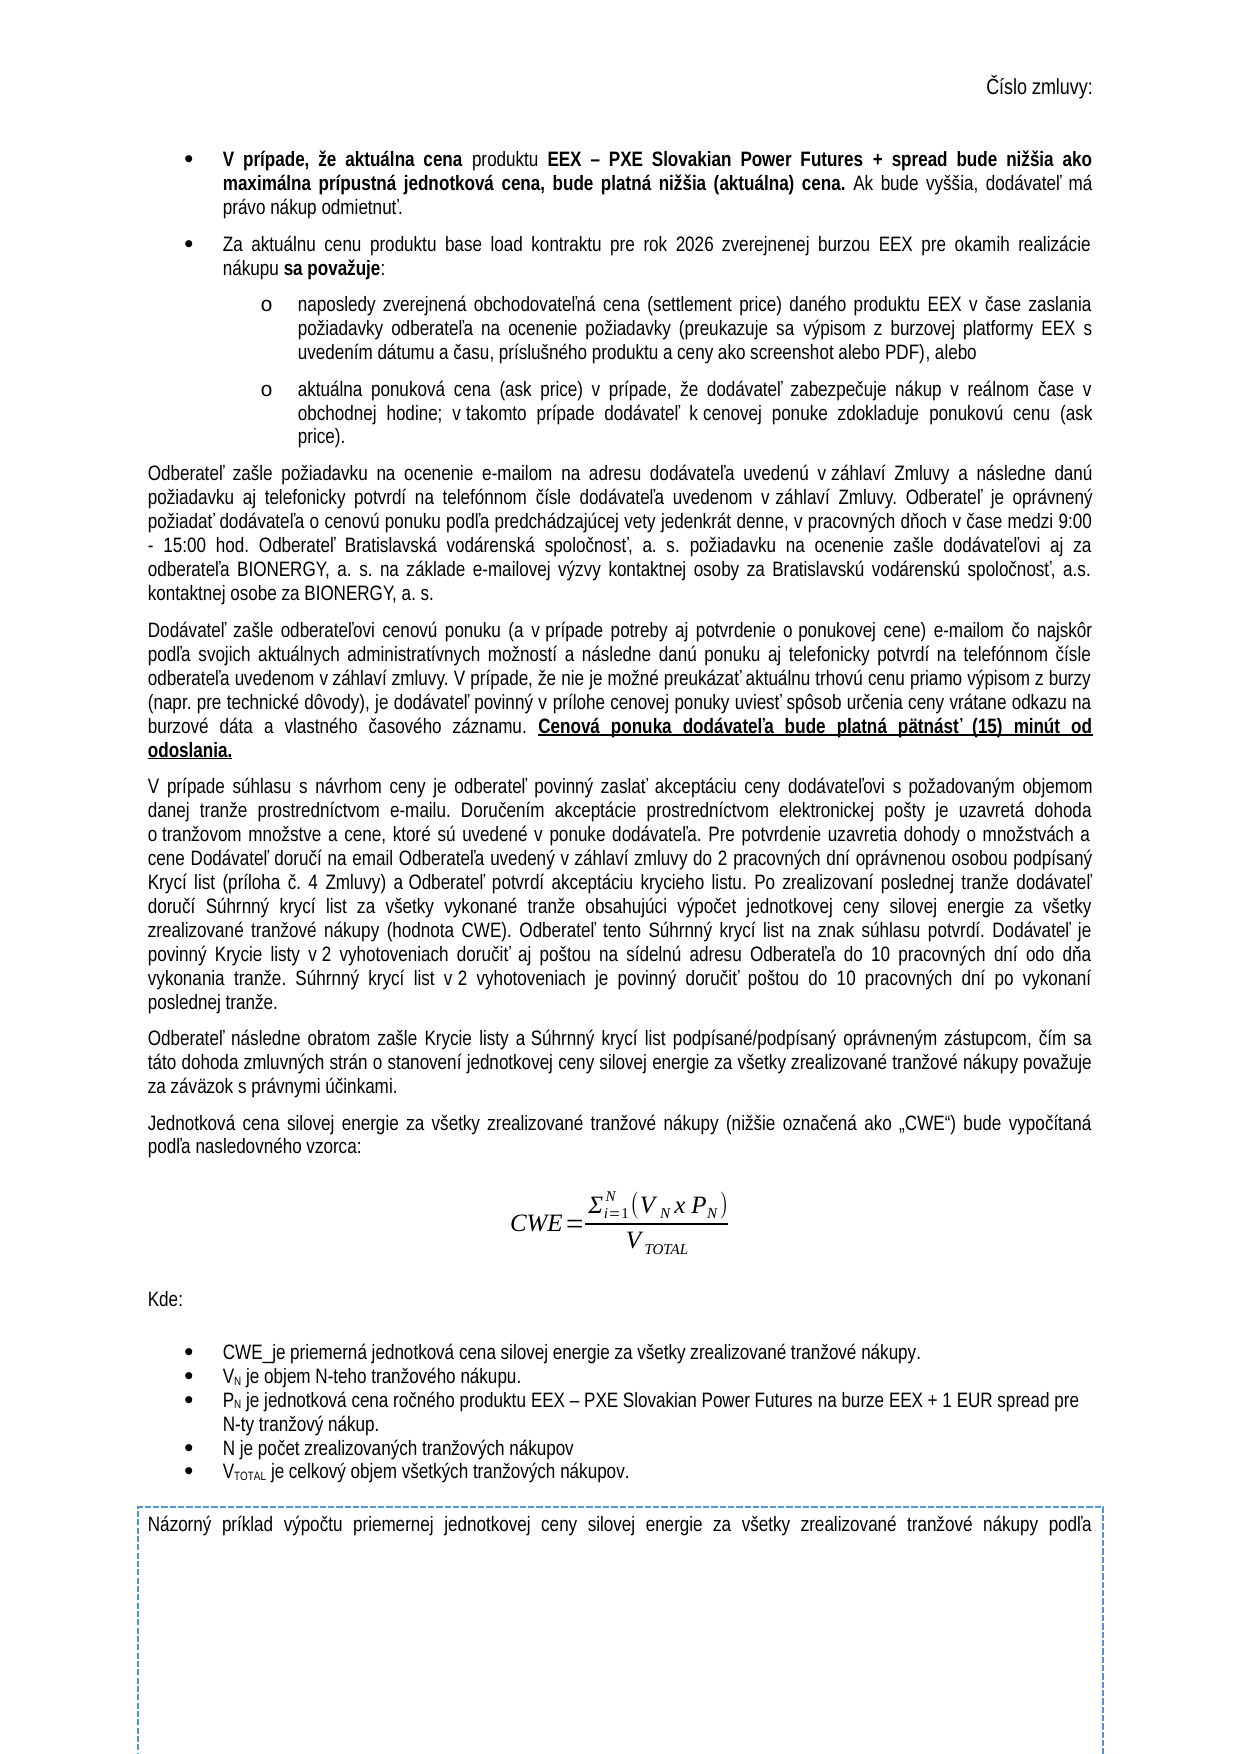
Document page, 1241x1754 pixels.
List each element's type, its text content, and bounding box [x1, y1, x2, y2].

text Odberateľ zašle požiadavku na ocenenie e-mailom na adresu dodávateľa uvedenú v záhlaví Zmluvy a následne danú požiadavku aj telefonicky potvrdí na telefónnom čísle dodávateľa uvedenom v záhlaví Zmluvy. Odberateľ je oprávnený požiadať dodávateľa o cenovú ponuku podľa predchádzajúcej vety jedenkrát denne, v pracovných dňoch v čase medzi 9:00 - 15:00 hod. Odberateľ Bratislavská vodárenská spoločnosť, a. s. požiadavku na ocenenie zašle dodávateľovi aj za odberateľa BIONERGY, a. s. na základe e-mailovej výzvy kontaktnej osoby za Bratislavskú vodárenskú spoločnosť, a.s. kontaktnej osobe za BIONERGY, a. s. [148, 461, 1093, 605]
text Kde: [148, 1287, 1093, 1311]
text Dodávateľ zašle odberateľovi cenovú ponuku (a v prípade potreby aj potvrdenie o ponukovej cene) e-mailom čo najskôr podľa svojich aktuálnych administratívnych možností a následne danú ponuku aj telefonicky potvrdí na telefónnom čísle odberateľa uvedenom v záhlaví zmluvy. V prípade, že nie je možné preukázať aktuálnu trhovú cenu priamo výpisom z burzy (napr. pre technické dôvody), je dodávateľ povinný v prílohe cenovej ponuky uviesť spôsob určenia ceny vrátane odkazu na burzové dáta a vlastného časového záznamu. Cenová ponuka dodávateľa bude platná pätnásť (15) minút od odoslania. [148, 618, 1093, 761]
list VTOTAL je celkový objem všetkých tranžových nákupov. [185, 1459, 1093, 1483]
list N je počet zrealizovaných tranžových nákupov [185, 1436, 1093, 1459]
list VN je objem N-teho tranžového nákupu. [185, 1364, 1093, 1388]
list naposledy zverejnená obchodovateľná cena (settlement price) daného produktu EEX v čase zaslania požiadavky odberateľa na ocenenie požiadavky (preukazuje sa výpisom z burzovej platformy EEX s uvedením dátumu a času, príslušného produktu a ceny ako screenshot alebo PDF), alebo [260, 292, 1093, 364]
list V prípade, že aktuálna cena produktu EEX – PXE Slovakian Power Futures + spread bude nižšia ako maximálna prípustná jednotková cena, bude platná nižšia (aktuálna) cena. Ak bude vyššia, dodávateľ má právo nákup odmietnuť. [185, 148, 1093, 219]
list CWE_je priemerná jednotková cena silovej energie za všetky zrealizované tranžové nákupy. [185, 1340, 1093, 1364]
list PN​ je jednotková cena ročného produktu EEX – PXE Slovakian Power Futures na burze EEX + 1 EUR spread pre N-ty tranžový nákup. [185, 1388, 1093, 1436]
list aktuálna ponuková cena (ask price) v prípade, že dodávateľ zabezpečuje nákup v reálnom čase v obchodnej hodine; v takomto prípade dodávateľ k cenovej ponuke zdokladuje ponukovú cenu (ask price). [260, 377, 1093, 449]
text Jednotková cena silovej energie za všetky zrealizované tranžové nákupy (nižšie označená ako „CWE“) bude vypočítaná podľa nasledovného vzorca: [148, 1110, 1093, 1158]
text Odberateľ následne obratom zašle Krycie listy a Súhrnný krycí list podpísané/podpísaný oprávneným zástupcom, čím sa táto dohoda zmluvných strán o stanovení jednotkovej ceny silovej energie za všetky zrealizované tranžové nákupy považuje za záväzok s právnymi účinkami. [148, 1026, 1093, 1098]
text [148, 1513, 1093, 1537]
list Za aktuálnu cenu produktu base load kontraktu pre rok 2026 zverejnenej burzou EEX pre okamih realizácie nákupu sa považuje: [185, 232, 1093, 280]
text V prípade súhlasu s návrhom ceny je odberateľ povinný zaslať akceptáciu ceny dodávateľovi s požadovaným objemom danej tranže prostredníctvom e-mailu. Doručením akceptácie prostredníctvom elektronickej pošty je uzavretá dohoda o tranžovom množstve a cene, ktoré sú uvedené v ponuke dodávateľa. Pre potvrdenie uzavretia dohody o množstvách a cene Dodávateľ doručí na email Odberateľa uvedený v záhlaví zmluvy do 2 pracovných dní oprávnenou osobou podpísaný Krycí list (príloha č. 4 Zmluvy) a Odberateľ potvrdí akceptáciu krycieho listu. Po zrealizovaní poslednej tranže dodávateľ doručí Súhrnný krycí list za všetky vykonané tranže obsahujúci výpočet jednotkovej ceny silovej energie za všetky zrealizované tranžové nákupy (hodnota CWE). Odberateľ tento Súhrnný krycí list na znak súhlasu potvrdí. Dodávateľ je povinný Krycie listy v 2 vyhotoveniach doručiť aj poštou na sídelnú adresu Odberateľa do 10 pracovných dní odo dňa vykonania tranže. Súhrnný krycí list v 2 vyhotoveniach je povinný doručiť poštou do 10 pracovných dní po vykonaní poslednej tranže. [148, 774, 1093, 1013]
